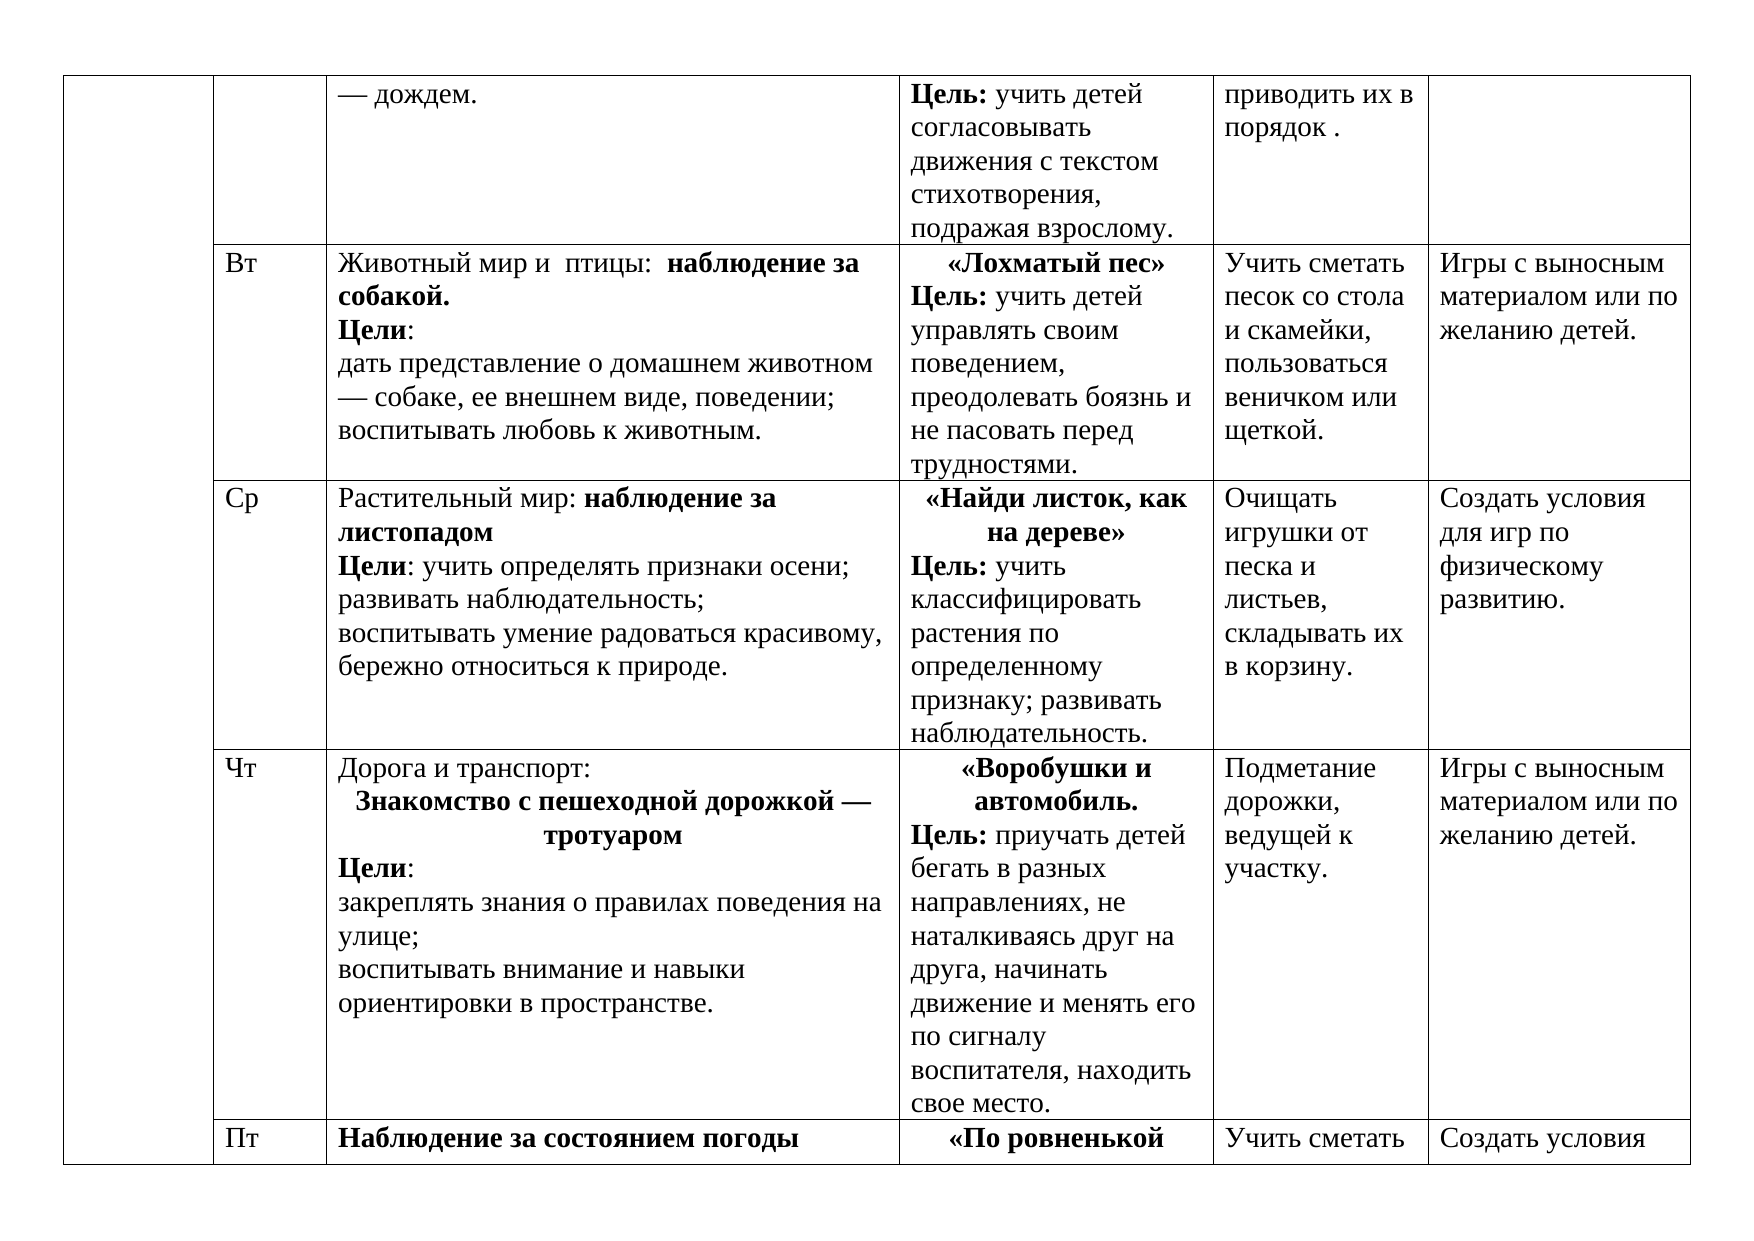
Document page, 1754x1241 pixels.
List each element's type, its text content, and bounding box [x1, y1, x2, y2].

table_cell Растительный мир: наблюдение за листопадом Цели: учить определять признаки осени; развивать наблюдательность; воспитывать умение радоваться красивому, бережно относиться к природе. [327, 481, 899, 749]
table_cell Игры с выносным материалом или по желанию детей. [1429, 750, 1690, 1119]
table_cell Создать условия для игр по физическому развитию. [1429, 481, 1690, 749]
table_cell «Лохматый пес» Цель: учить детей управлять своим поведением, преодолевать боязнь и не пасовать перед трудностями. [900, 245, 1213, 479]
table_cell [327, 76, 899, 244]
table_cell «Воробушки и автомобиль. Цель: приучать детей бегать в разных направлениях, не наталкиваясь друг на друга, начинать движение и менять его по сигналу воспитателя, находить свое место. [900, 750, 1213, 1119]
table_cell Животный мир и птицы: наблюдение за собакой. Цели: дать представление о домашнем животном — собаке, ее внешнем виде, поведении; воспитывать любовь к животным. [327, 245, 899, 479]
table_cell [1429, 76, 1690, 244]
table_cell [64, 76, 213, 1164]
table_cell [327, 1120, 899, 1164]
table_cell Дорога и транспорт: Знакомство с пешеходной дорожкой — тротуаром Цели: закреплять знания о правилах поведения на улице; воспитывать внимание и навыки ориентировки в пространстве. [327, 750, 899, 1119]
table_cell Учить сметать песок со стола и скамейки, пользоваться веничком или щеткой. [1214, 245, 1428, 479]
table_cell Чт [214, 750, 326, 1119]
table_cell Очищать игрушки от песка и листьев, складывать их в корзину. [1214, 481, 1428, 749]
table_cell Пн [214, 76, 326, 244]
table_cell Подметание дорожки, ведущей к участку. [1214, 750, 1428, 1119]
table_cell Пт [214, 1120, 326, 1164]
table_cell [900, 1120, 1213, 1164]
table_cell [1429, 1120, 1690, 1164]
table_cell Игры с выносным материалом или по желанию детей. [1429, 245, 1690, 479]
table_cell Вт [214, 245, 326, 479]
table_cell Ср [214, 481, 326, 749]
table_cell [1214, 76, 1428, 244]
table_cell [900, 76, 1213, 244]
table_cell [1214, 1120, 1428, 1164]
